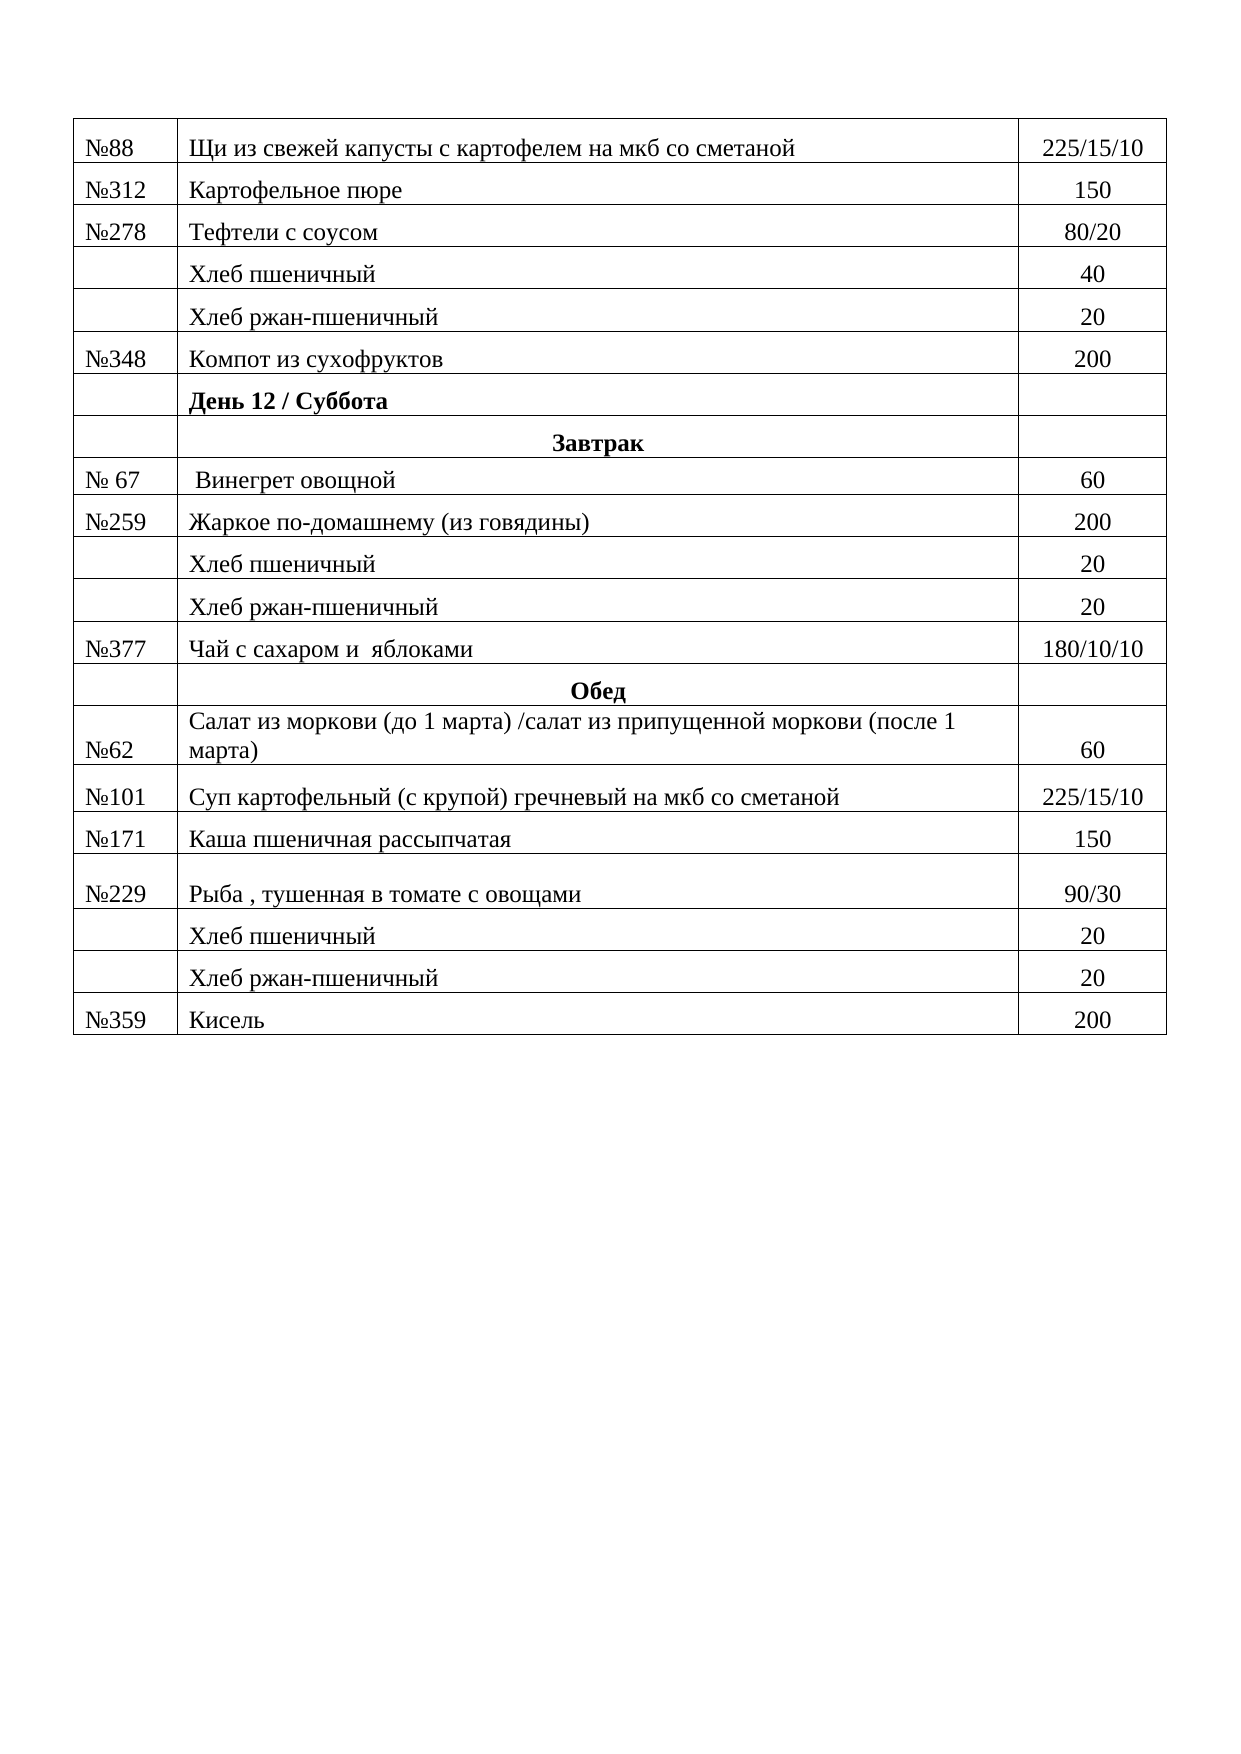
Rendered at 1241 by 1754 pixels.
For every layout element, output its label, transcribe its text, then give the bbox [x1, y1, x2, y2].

table_cell 20 [1019, 537, 1166, 578]
table_cell №101 [74, 765, 177, 811]
table_cell Рыба , тушенная в томате с овощами [178, 854, 1018, 907]
table_cell Обед [178, 664, 1018, 705]
table_cell 180/10/10 [1019, 622, 1166, 663]
table_cell [74, 374, 177, 415]
table_cell [74, 289, 177, 331]
table_cell Чай с сахаром и яблоками [178, 622, 1018, 663]
table_cell Тефтели с соусом [178, 205, 1018, 246]
table_cell [74, 951, 177, 992]
table_cell №348 [74, 332, 177, 373]
table_cell №278 [74, 205, 177, 246]
table_cell № 67 [74, 458, 177, 494]
table_cell 225/15/10 [1019, 119, 1166, 162]
table_cell 90/30 [1019, 854, 1166, 907]
table_cell 225/15/10 [1019, 765, 1166, 811]
table_cell [74, 579, 177, 621]
table_cell Винегрет овощной [178, 458, 1018, 494]
table_cell [74, 909, 177, 950]
table_cell [74, 416, 177, 457]
table_cell 20 [1019, 951, 1166, 992]
table_cell Суп картофельный (с крупой) гречневый на мкб со сметаной [178, 765, 1018, 811]
table_cell №171 [74, 812, 177, 853]
table_cell [1019, 374, 1166, 415]
table_cell №312 [74, 163, 177, 204]
table_cell 20 [1019, 289, 1166, 331]
table_cell 200 [1019, 332, 1166, 373]
table_cell Хлеб пшеничный [178, 247, 1018, 288]
table_cell №229 [74, 854, 177, 907]
table_cell 80/20 [1019, 205, 1166, 246]
table_cell 20 [1019, 579, 1166, 621]
table_cell 40 [1019, 247, 1166, 288]
table_cell 60 [1019, 706, 1166, 763]
table_cell №377 [74, 622, 177, 663]
table_cell №359 [74, 993, 177, 1034]
table_cell Картофельное пюре [178, 163, 1018, 204]
table_cell Хлеб ржан-пшеничный [178, 579, 1018, 621]
table_cell Хлеб ржан-пшеничный [178, 951, 1018, 992]
table_cell 150 [1019, 812, 1166, 853]
table_cell Хлеб ржан-пшеничный [178, 289, 1018, 331]
table_cell №62 [74, 706, 177, 763]
table_cell Кисель [178, 993, 1018, 1034]
table_cell [74, 537, 177, 578]
table_cell Каша пшеничная рассыпчатая [178, 812, 1018, 853]
table_cell [74, 664, 177, 705]
table_cell [1019, 664, 1166, 705]
table_cell Щи из свежей капусты с картофелем на мкб со сметаной [178, 119, 1018, 162]
table_cell №259 [74, 495, 177, 536]
table_cell 200 [1019, 495, 1166, 536]
table_cell [74, 247, 177, 288]
table_cell День 12 / Суббота [178, 374, 1018, 415]
table_cell 60 [1019, 458, 1166, 494]
table_cell Компот из сухофруктов [178, 332, 1018, 373]
table_cell Салат из моркови (до 1 марта) /салат из припущенной моркови (после 1 марта) [178, 706, 1018, 763]
table_cell Хлеб пшеничный [178, 909, 1018, 950]
table_cell 200 [1019, 993, 1166, 1034]
table_cell Жаркое по-домашнему (из говядины) [178, 495, 1018, 536]
table_cell Завтрак [178, 416, 1018, 457]
table_cell Хлеб пшеничный [178, 537, 1018, 578]
table_cell [1019, 416, 1166, 457]
table_cell 20 [1019, 909, 1166, 950]
table_cell №88 [74, 119, 177, 162]
table_cell 150 [1019, 163, 1166, 204]
